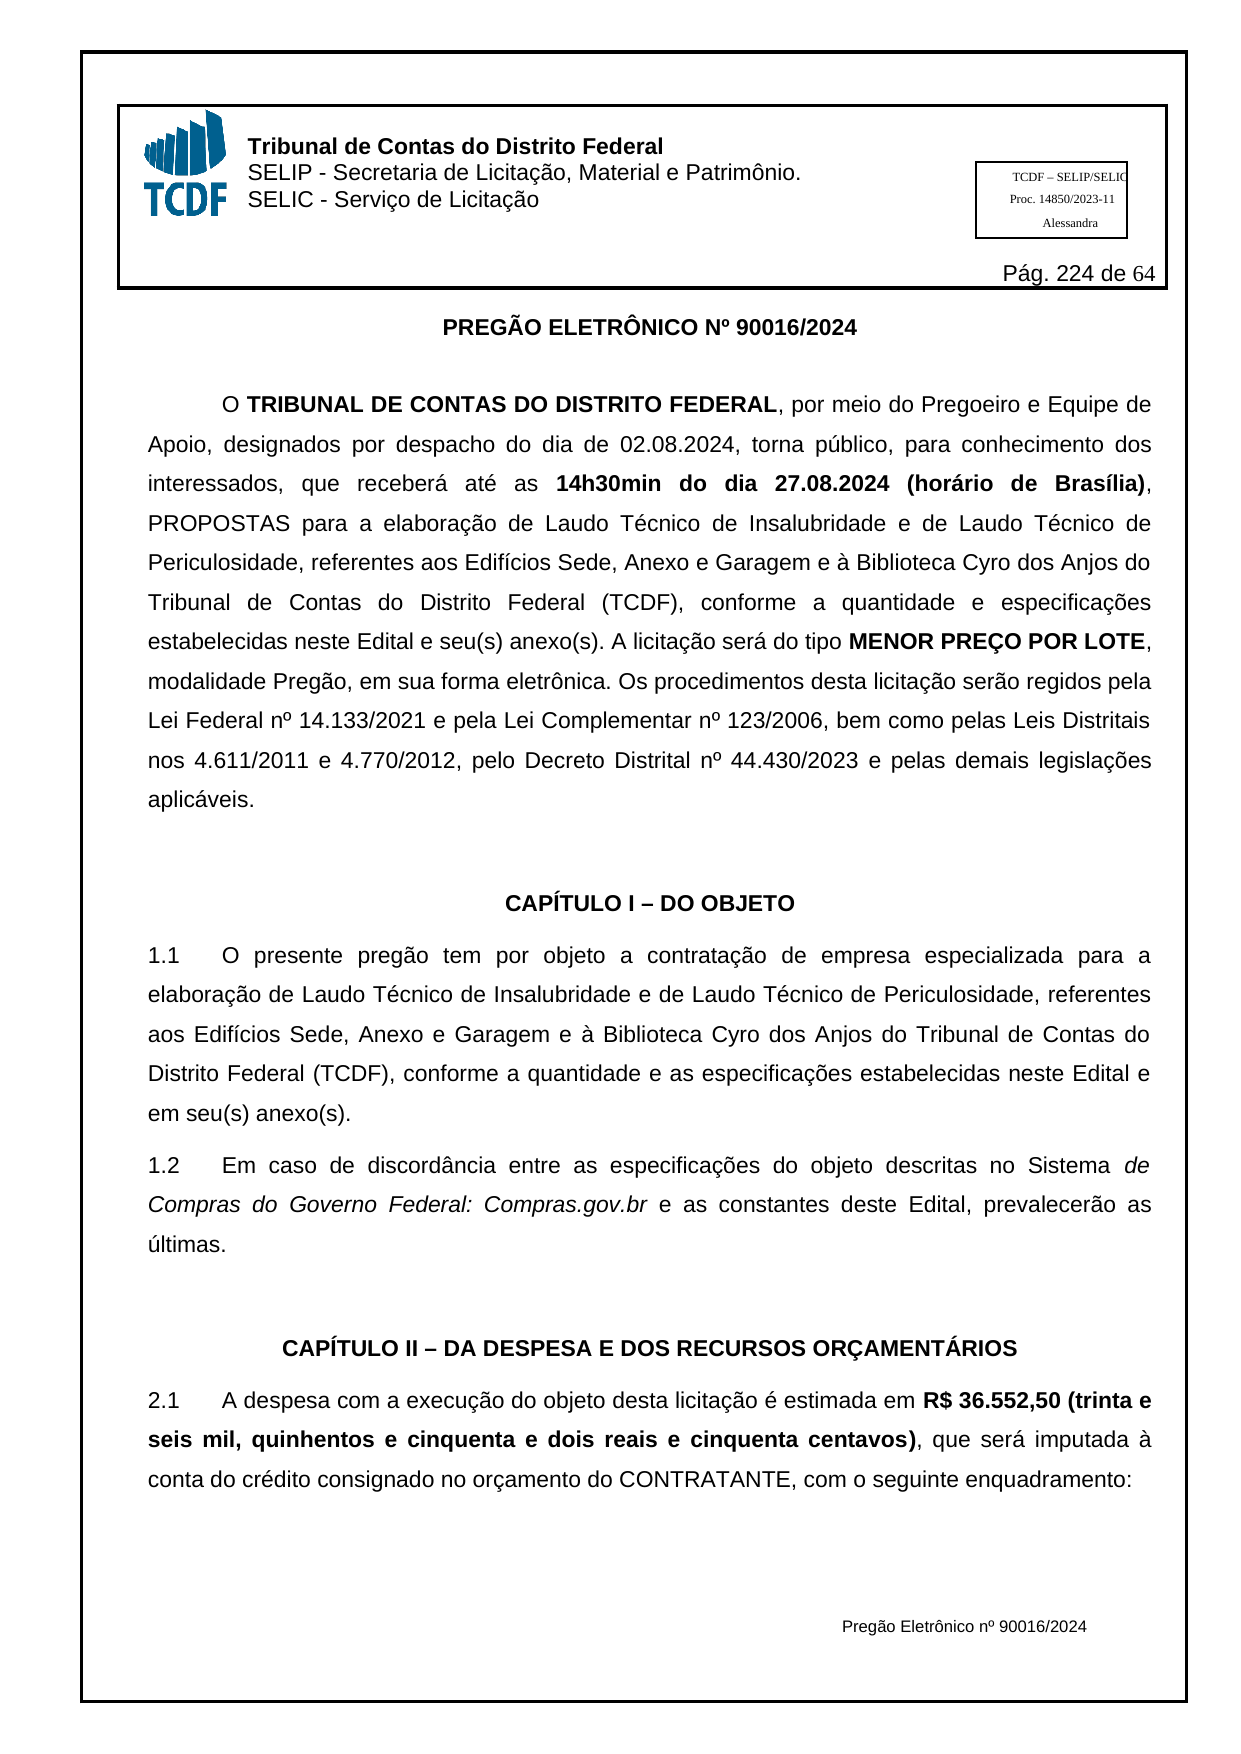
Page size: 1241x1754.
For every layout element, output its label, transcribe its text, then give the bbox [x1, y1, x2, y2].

text 2.1 A despesa com a execução do objeto desta licitação é estimada em R$ 36.552,50 (trinta e seis mil, quinhentos e cinquenta e dois reais e cinquenta centavos), que será imputada à conta do crédito consignado no orçamento do CONTRATANTE, com o seguinte enquadramento: [148, 1387, 1152, 1492]
text CAPÍTULO I – DO OBJETO [148, 890, 1152, 916]
text 1.2 Em caso de discordância entre as especificações do objeto descritas no Sistema de Compras do Governo Federal: Compras.gov.br e as constantes deste Edital, prevalecerão as últimas. [148, 1152, 1152, 1257]
text Capítulo Ii – DA despesa e dos recursos orçamentários [148, 1335, 1152, 1361]
text PREGÃO ELETRÔNICO Nº 90016/2024 [148, 313, 1152, 340]
text 1.1 O presente pregão tem por objeto a contratação de empresa especializada para a elaboração de Laudo Técnico de Insalubridade e de Laudo Técnico de Periculosidade, referentes aos Edifícios Sede, Anexo e Garagem e à Biblioteca Cyro dos Anjos do Tribunal de Contas do Distrito Federal (TCDF), conforme a quantidade e as especificações estabelecidas neste Edital e em seu(s) anexo(s). [148, 942, 1152, 1126]
picture [129, 107, 241, 218]
text O TRIBUNAL DE CONTAS DO DISTRITO FEDERAL, por meio do Pregoeiro e Equipe de Apoio, designados por despacho do dia de 02.08.2024, torna público, para conhecimento dos interessados, que receberá até as 14h30min do dia 27.08.2024 (horário de Brasília), PROPOSTAS para a elaboração de Laudo Técnico de Insalubridade e de Laudo Técnico de Periculosidade, referentes aos Edifícios Sede, Anexo e Garagem e à Biblioteca Cyro dos Anjos do Tribunal de Contas do Distrito Federal (TCDF), conforme a quantidade e especificações estabelecidas neste Edital e seu(s) anexo(s). A licitação será do tipo MENOR PREÇO POR LOTE, modalidade Pregão, em sua forma eletrônica. Os procedimentos desta licitação serão regidos pela Lei Federal nº 14.133/2021 e pela Lei Complementar nº 123/2006, bem como pelas Leis Distritais nos 4.611/2011 e 4.770/2012, pelo Decreto Distrital nº 44.430/2023 e pelas demais legislações aplicáveis. [148, 391, 1152, 812]
